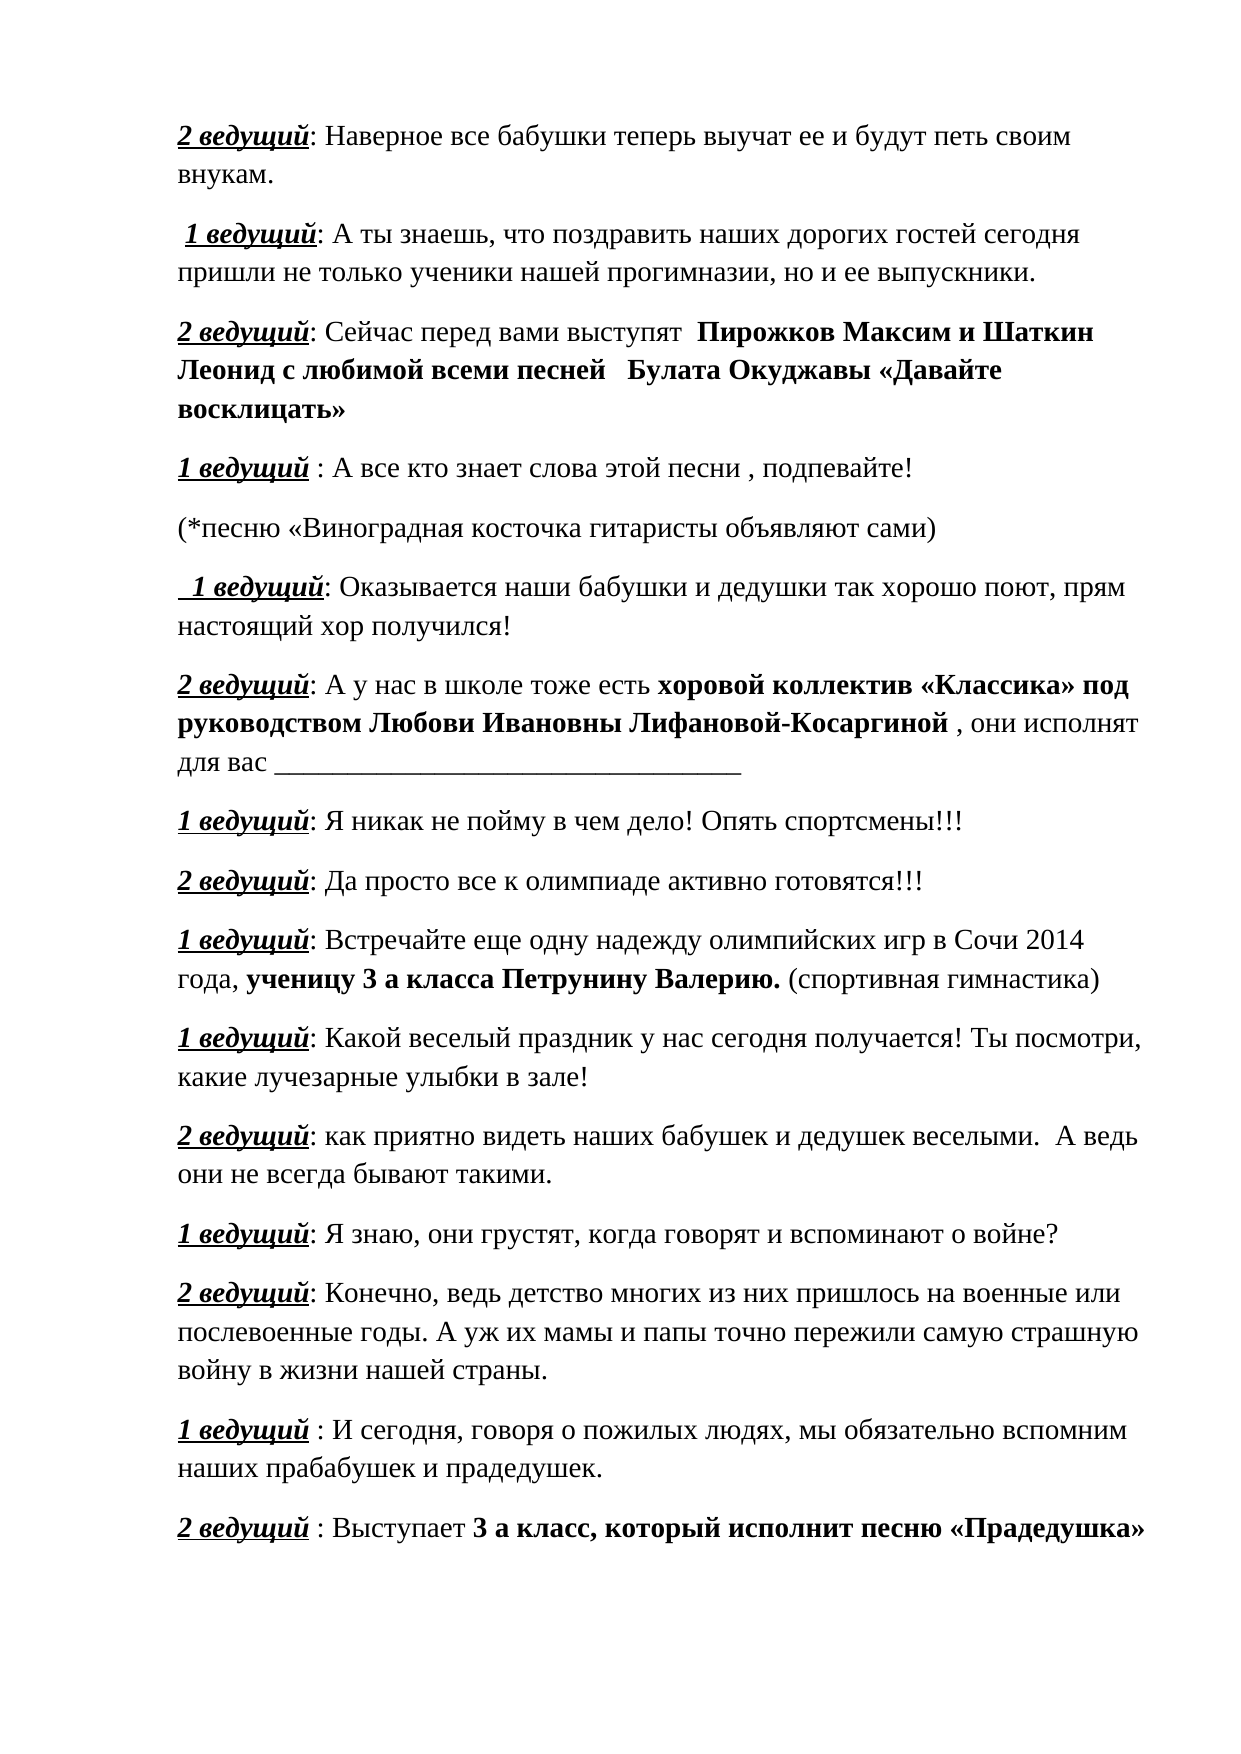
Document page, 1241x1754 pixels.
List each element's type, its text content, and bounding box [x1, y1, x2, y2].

text (*песню «Виноградная косточка гитаристы объявляют сами) [177, 510, 1152, 543]
text 2 ведущий : Выступает 3 а класс, который исполнит песню «Прадедушка» [177, 1510, 1152, 1543]
text 1 ведущий : И сегодня, говоря о пожилых людях, мы обязательно вспомним наших прабабушек и прадедушек. [177, 1412, 1152, 1484]
text 1 ведущий: А ты знаешь, что поздравить наших дорогих гостей сегодня пришли не только ученики нашей прогимназии, но и ее выпускники. [177, 216, 1152, 288]
text 1 ведущий : А все кто знает слова этой песни , подпевайте! [177, 450, 1152, 484]
text 1 ведущий: Я никак не пойму в чем дело! Опять спортсмены!!! [177, 803, 1152, 837]
text 1 ведущий: Я знаю, они грустят, когда говорят и вспоминают о войне? [177, 1216, 1152, 1249]
text 2 ведущий: Да просто все к олимпиаде активно готовятся!!! [177, 863, 1152, 896]
text 1 ведущий: Какой веселый праздник у нас сегодня получается! Ты посмотри, какие лучезарные улыбки в зале! [177, 1020, 1152, 1092]
text 1 ведущий: Оказывается наши бабушки и дедушки так хорошо поют, прям настоящий хор получился! [177, 569, 1152, 641]
text 2 ведущий: Сейчас перед вами выступят Пирожков Максим и Шаткин Леонид с любимой всеми песней Булата Окуджавы «Давайте восклицать» [177, 314, 1152, 424]
text 1 ведущий: Встречайте еще одну надежду олимпийских игр в Сочи 2014 года, ученицу 3 а класса Петрунину Валерию. (спортивная гимнастика) [177, 922, 1152, 994]
text 2 ведущий: А у нас в школе тоже есть хоровой коллектив «Классика» под руководством Любови Ивановны Лифановой-Косаргиной , они исполнят для вас ________________________________ [177, 667, 1152, 778]
text 2 ведущий: как приятно видеть наших бабушек и дедушек веселыми. А ведь они не всегда бывают такими. [177, 1118, 1152, 1190]
text 2 ведущий: Наверное все бабушки теперь выучат ее и будут петь своим внукам. [177, 118, 1152, 190]
text 2 ведущий: Конечно, ведь детство многих из них пришлось на военные или послевоенные годы. А уж их мамы и папы точно пережили самую страшную войну в жизни нашей страны. [177, 1275, 1152, 1386]
